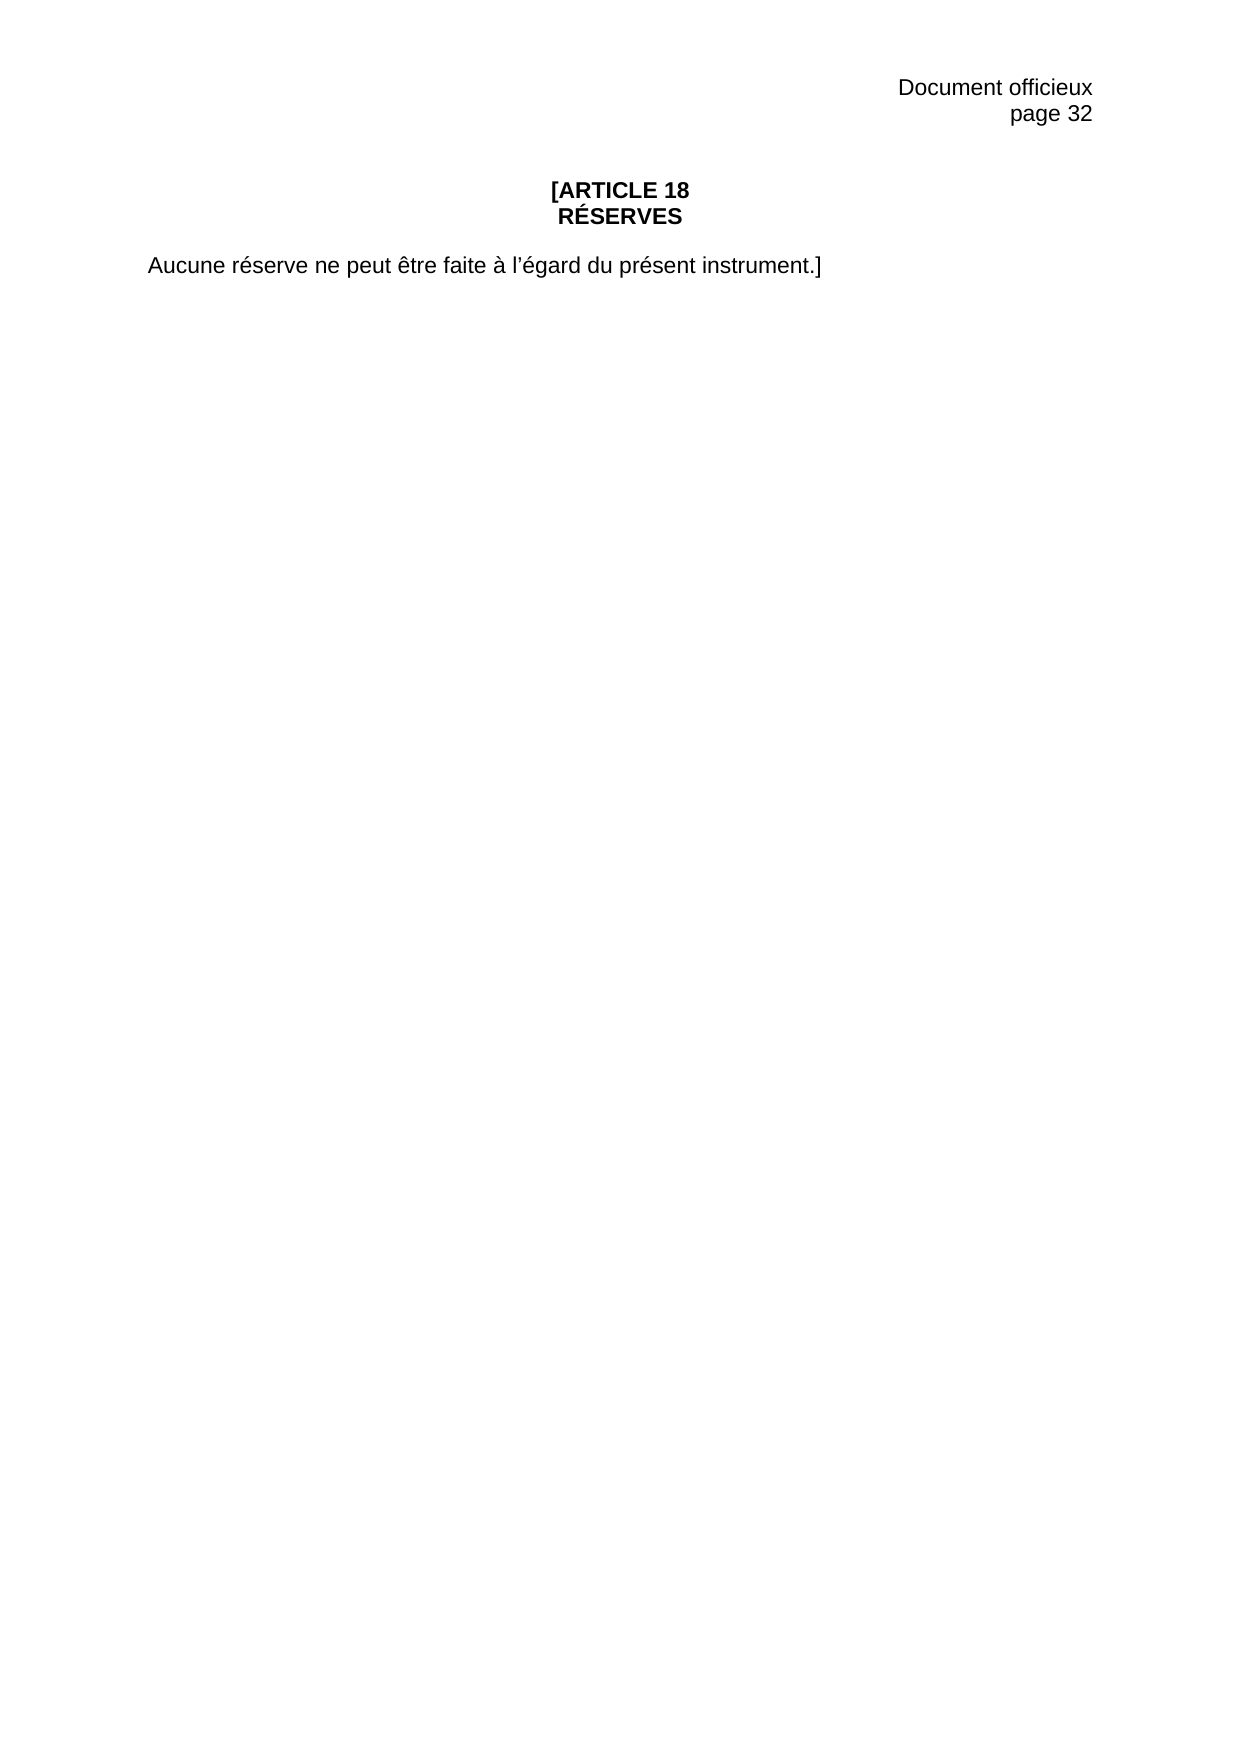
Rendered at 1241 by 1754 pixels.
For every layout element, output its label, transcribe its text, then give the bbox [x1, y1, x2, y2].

text [ARTICLE 18 [148, 177, 1093, 203]
text RÉSERVES [148, 203, 1093, 229]
text Aucune réserve ne peut être faite à l’égard du présent instrument.] [148, 252, 1093, 278]
